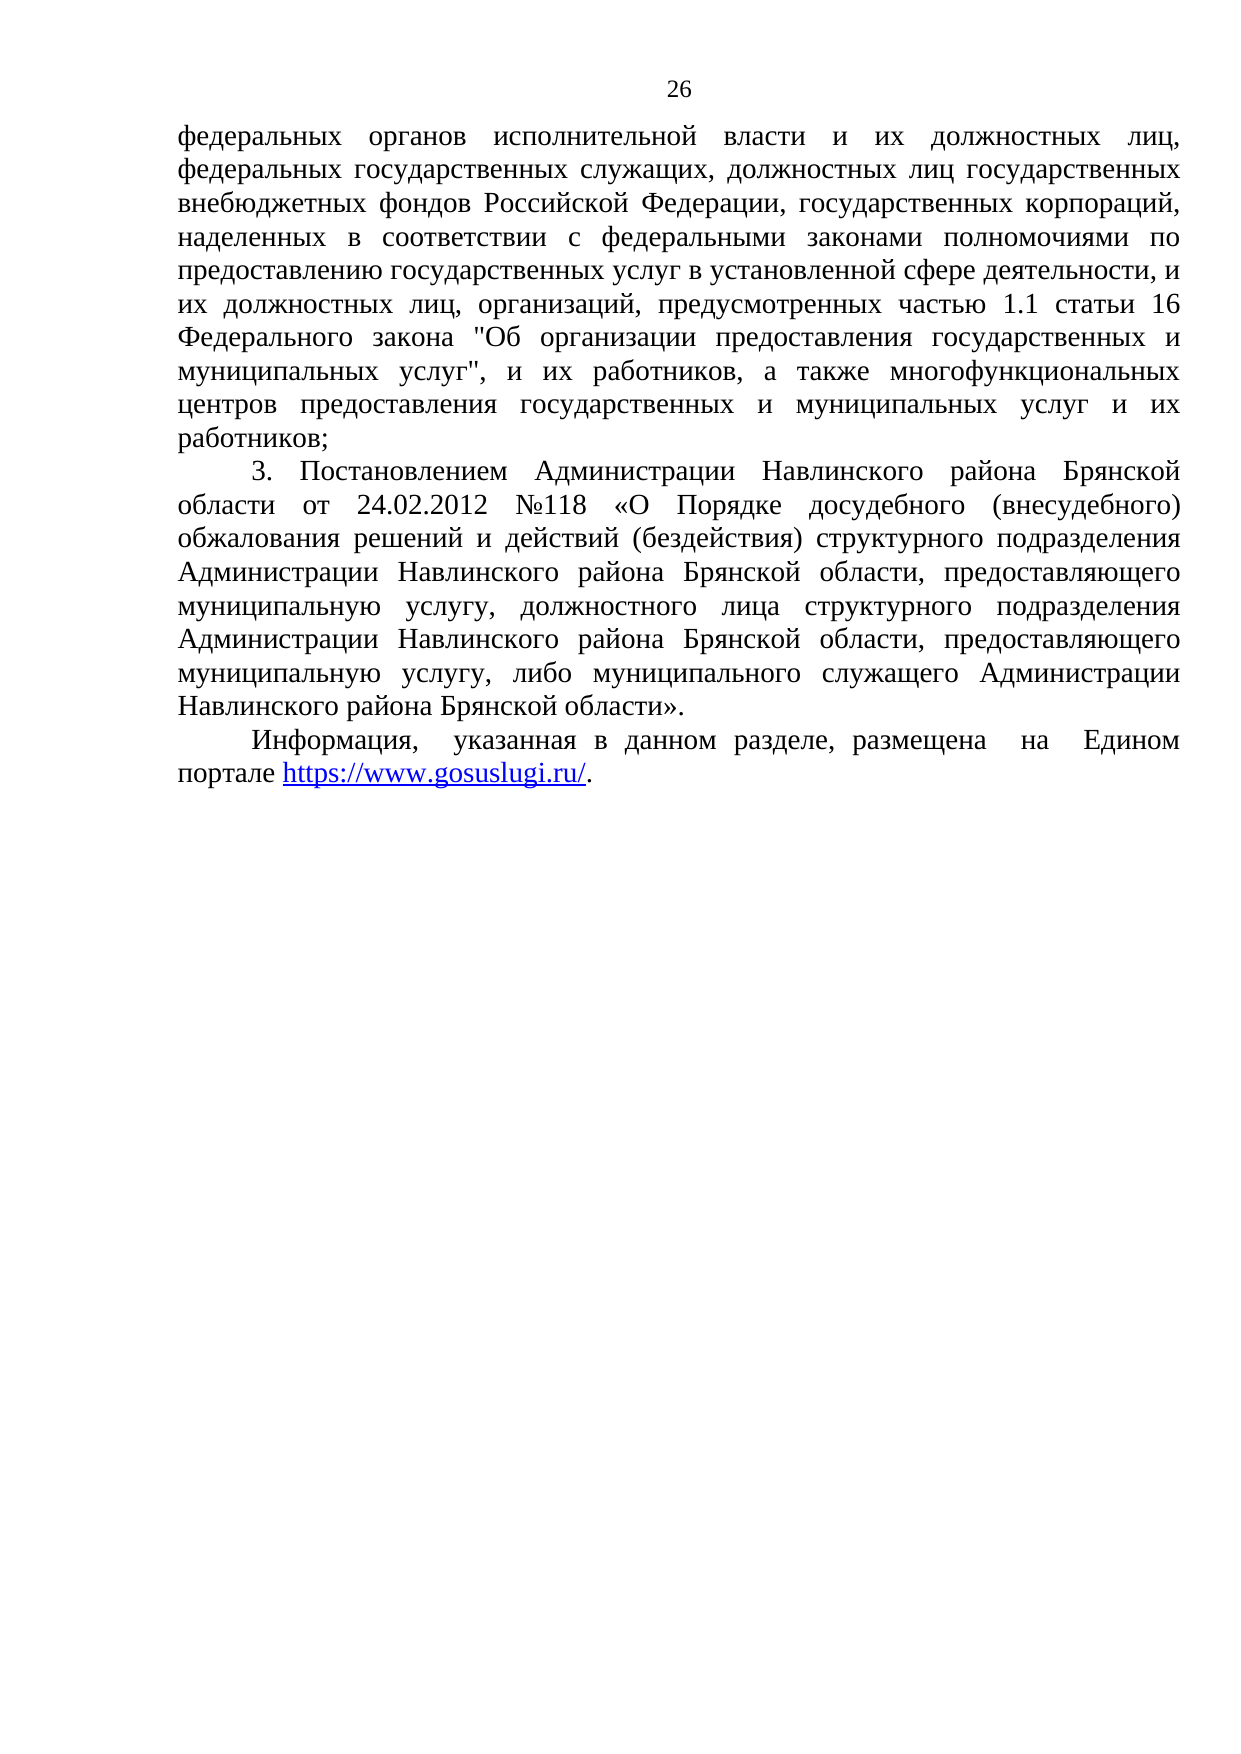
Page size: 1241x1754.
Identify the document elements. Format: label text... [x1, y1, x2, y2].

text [177, 118, 1181, 453]
text Информация, указанная в данном разделе, размещена на Едином портале https://www.gosuslugi.ru/. [177, 722, 1181, 789]
text 3. Постановлением Администрации Навлинского района Брянской области от 24.02.2012 №118 «О Порядке досудебного (внесудебного) обжалования решений и действий (бездействия) структурного подразделения Администрации Навлинского района Брянской области, предоставляющего муниципальную услугу, должностного лица структурного подразделения Администрации Навлинского района Брянской области, предоставляющего муниципальную услугу, либо муниципального служащего Администрации Навлинского района Брянской области». [177, 453, 1181, 722]
